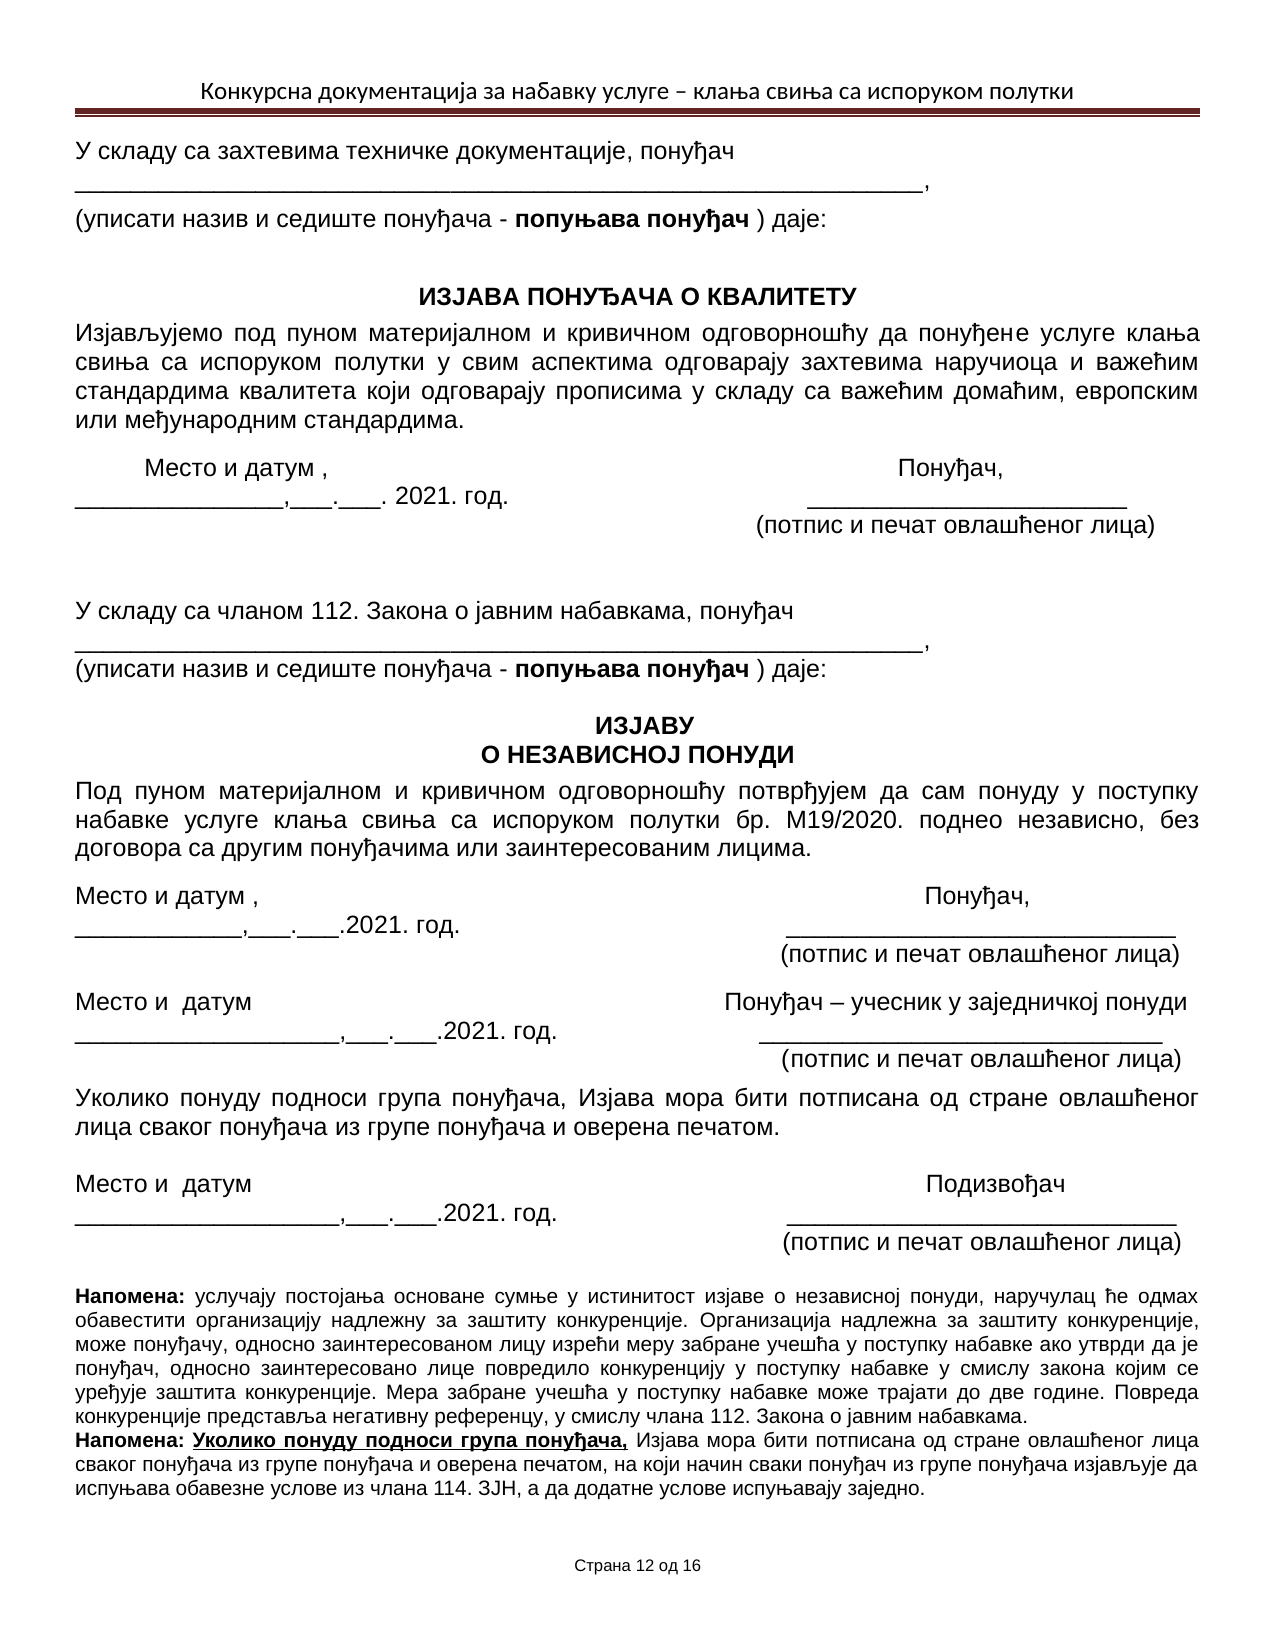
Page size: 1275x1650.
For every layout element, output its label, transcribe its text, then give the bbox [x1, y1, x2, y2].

text Изјављујемо под пуном материјалном и кривичном одговорношћу да понуђене услуге клања свиња са испоруком полутки у свим аспектима одговарају захтевима наручиоца и важећим стандардима квалитета који одговарају прописима у складу са важећим домаћим, европским или међународним стандардима. [75, 318, 1200, 433]
text Напомена: услучају постојања основане сумње у истинитост изјаве о независној понуди, наручулац ће одмах обавестити организацију надлежну за заштиту конкуренције. Организација надлежна за заштиту конкуренције, може понуђачу, односно заинтересованом лицу изрећи меру забране учешћа у поступку набавке ако утврди да је понуђач, односно заинтересовано лице повредило конкуренцију у поступку набавке у смислу закона којим се уређује заштита конкуренције. Мера забране учешћа у поступку набавке може трајати до две године. Повреда конкуренције представља негативну референцу, у смислу члана 112. Закона о јавним набавкама. [75, 1284, 1200, 1428]
text О НЕЗАВИСНОЈ ПОНУДИ [75, 740, 1200, 769]
text ___________________,___.___.2021. год. _____________________________ [75, 1016, 1200, 1044]
text (потпис и печат овлашћеног лица) [75, 939, 1200, 968]
text _______________,___.___. 2021. год. _______________________ [75, 481, 1200, 510]
text (потпис и печат овлашћеног лица) [75, 1227, 1200, 1255]
text Место и датум Подизвођач [75, 1169, 1200, 1198]
text (потпис и печат овлашћеног лица) [75, 510, 1200, 539]
text (уписати назив и седиште понуђача - попуњава понуђач ) даје: [75, 204, 1200, 233]
text (потпис и печат овлашћеног лица) [75, 1044, 1200, 1073]
text У складу са захтевима техничке документације, понуђач _____________________________________________________________, [75, 136, 1200, 194]
text Уколико понуду подноси група понуђача, Изјава мора бити потписана од стране овлашћеног лица сваког понуђача из групе понуђача и оверена печатом. [75, 1083, 1200, 1140]
text Место и датум , Понуђач, [75, 881, 1200, 910]
text ____________,___.___.2021. год. ____________________________ [75, 910, 1200, 939]
text У складу са чланом 112. Закона о јавним набавкама, понуђач _____________________________________________________________, [75, 596, 1200, 654]
text ___________________,___.___.2021. год. ____________________________ [75, 1198, 1200, 1227]
text ИЗЈАВА ПОНУЂАЧА О КВАЛИТЕТУ [75, 282, 1200, 311]
text (уписати назив и седиште понуђача - попуњава понуђач ) даје: [75, 654, 1200, 682]
text Место и датум Понуђач – учесник у заједничкој понуди [75, 987, 1200, 1016]
text ИЗЈАВУ [75, 711, 1200, 740]
text Место и датум , Понуђач, [75, 452, 1200, 481]
text Под пуном материјалном и кривичном одговорношћу потврђујем да сам понуду у поступку набавке услуге клања свиња са испоруком полутки бр. М19/2020. поднео независно, без договора са другим понуђачима или заинтересованим лицима. [75, 776, 1200, 862]
text Напомена: Уколико понуду подноси група понуђача, Изјава мора бити потписана од стране овлашћеног лица сваког понуђача из групе понуђача и оверена печатом, на који начин сваки понуђач из групе понуђача изјављује да испуњава обавезне услове из члана 114. ЗЈН, а да додатне услове испуњавају заједно. [75, 1428, 1200, 1500]
